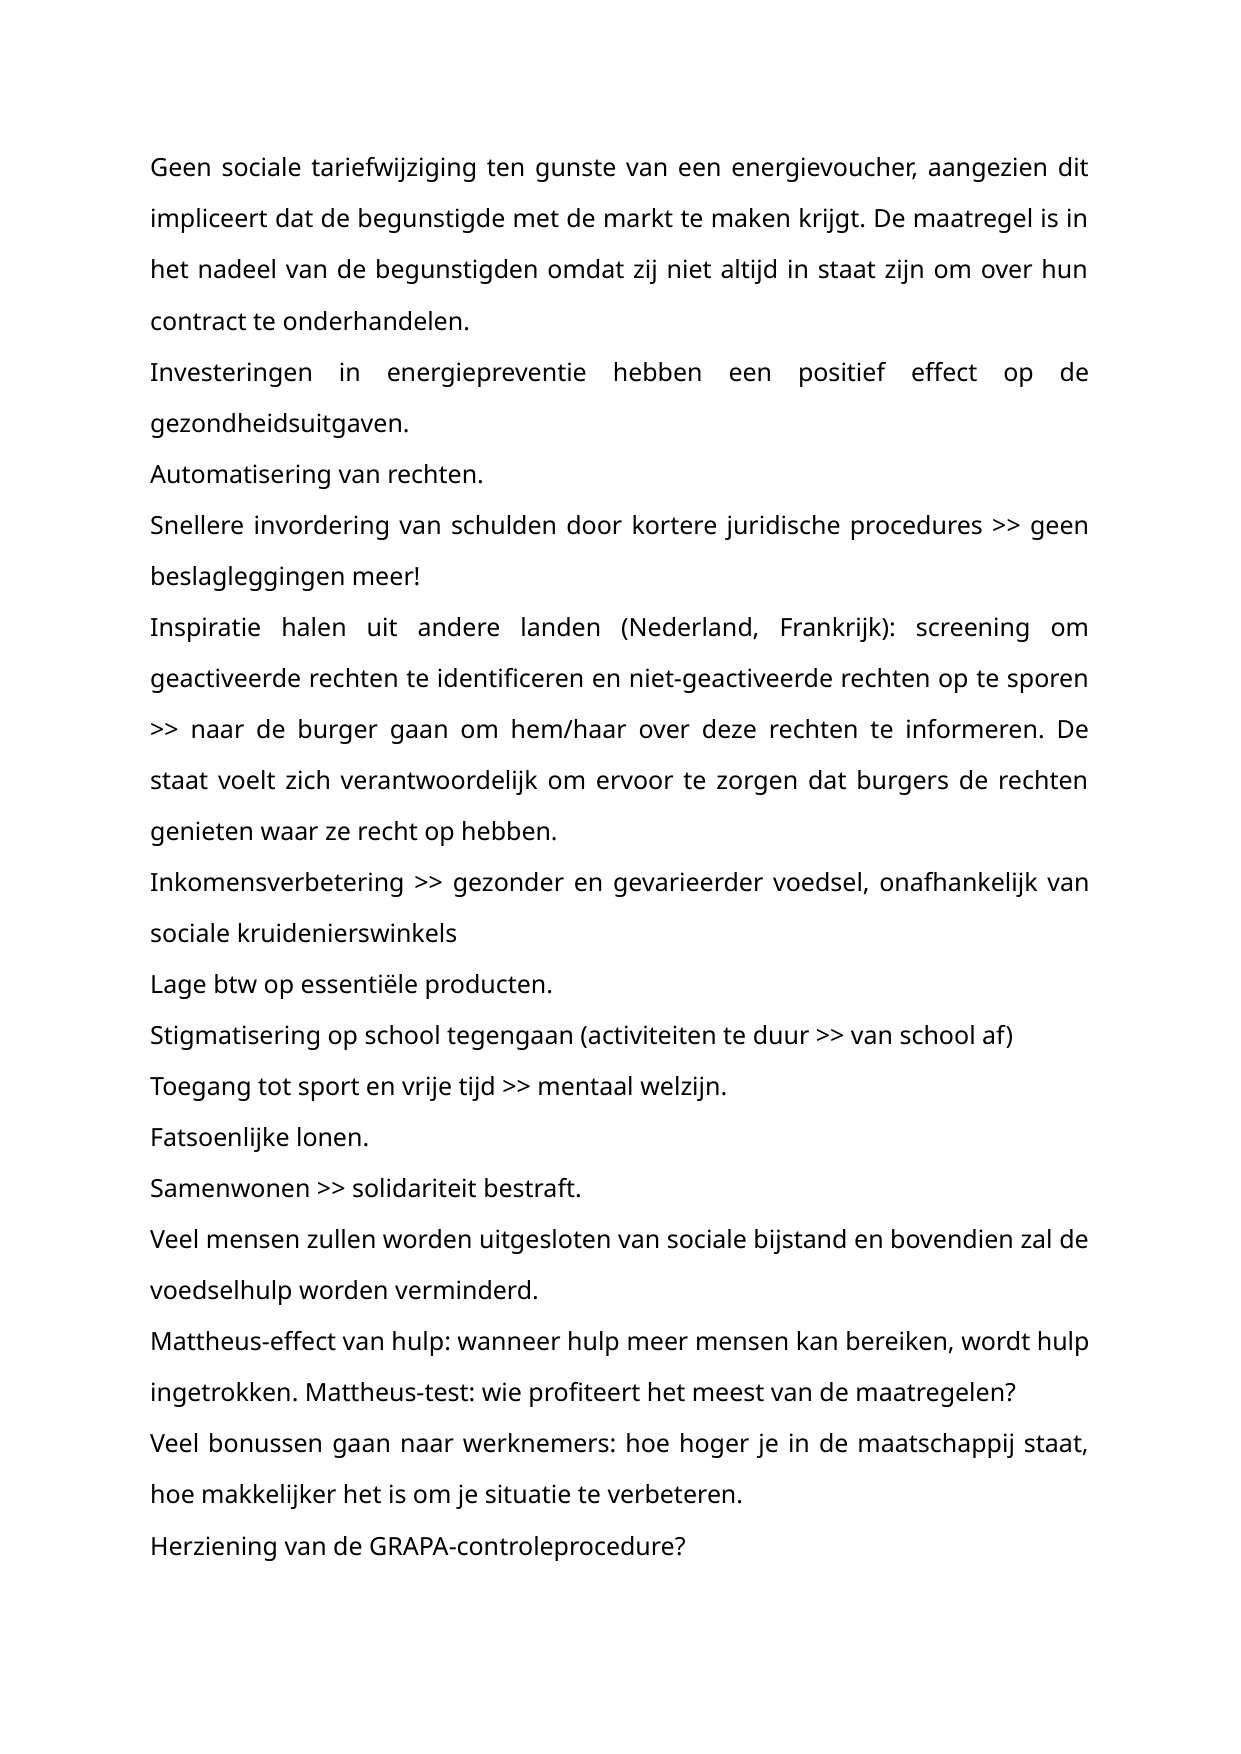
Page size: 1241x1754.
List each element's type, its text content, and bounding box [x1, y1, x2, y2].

text Inkomensverbetering >> gezonder en gevarieerder voedsel, onafhankelijk van sociale kruidenierswinkels [150, 864, 1090, 950]
text Automatisering van rechten. [150, 456, 1090, 490]
text Stigmatisering op school tegengaan (activiteiten te duur >> van school af) [150, 1018, 1090, 1052]
text Veel mensen zullen worden uitgesloten van sociale bijstand en bovendien zal de voedselhulp worden verminderd. [150, 1222, 1090, 1307]
text Samenwonen >> solidariteit bestraft. [150, 1171, 1090, 1205]
text Lage btw op essentiële producten. [150, 967, 1090, 1001]
text Inspiratie halen uit andere landen (Nederland, Frankrijk): screening om geactiveerde rechten te identificeren en niet-geactiveerde rechten op te sporen >> naar de burger gaan om hem/haar over deze rechten te informeren. De staat voelt zich verantwoordelijk om ervoor te zorgen dat burgers de rechten genieten waar ze recht op hebben. [150, 609, 1090, 848]
text Fatsoenlijke lonen. [150, 1120, 1090, 1154]
text Veel bonussen gaan naar werknemers: hoe hoger je in de maatschappij staat, hoe makkelijker het is om je situatie te verbeteren. [150, 1426, 1090, 1511]
text Mattheus-effect van hulp: wanneer hulp meer mensen kan bereiken, wordt hulp ingetrokken. Mattheus-test: wie profiteert het meest van de maatregelen? [150, 1324, 1090, 1409]
text Geen sociale tariefwijziging ten gunste van een energievoucher, aangezien dit impliceert dat de begunstigde met de markt te maken krijgt. De maatregel is in het nadeel van de begunstigden omdat zij niet altijd in staat zijn om over hun contract te onderhandelen. [150, 150, 1090, 337]
text Herziening van de GRAPA-controleprocedure? [150, 1528, 1090, 1562]
text Snellere invordering van schulden door kortere juridische procedures >> geen beslagleggingen meer! [150, 507, 1090, 592]
text Investeringen in energiepreventie hebben een positief effect op de gezondheidsuitgaven. [150, 354, 1090, 439]
text Toegang tot sport en vrije tijd >> mentaal welzijn. [150, 1069, 1090, 1103]
